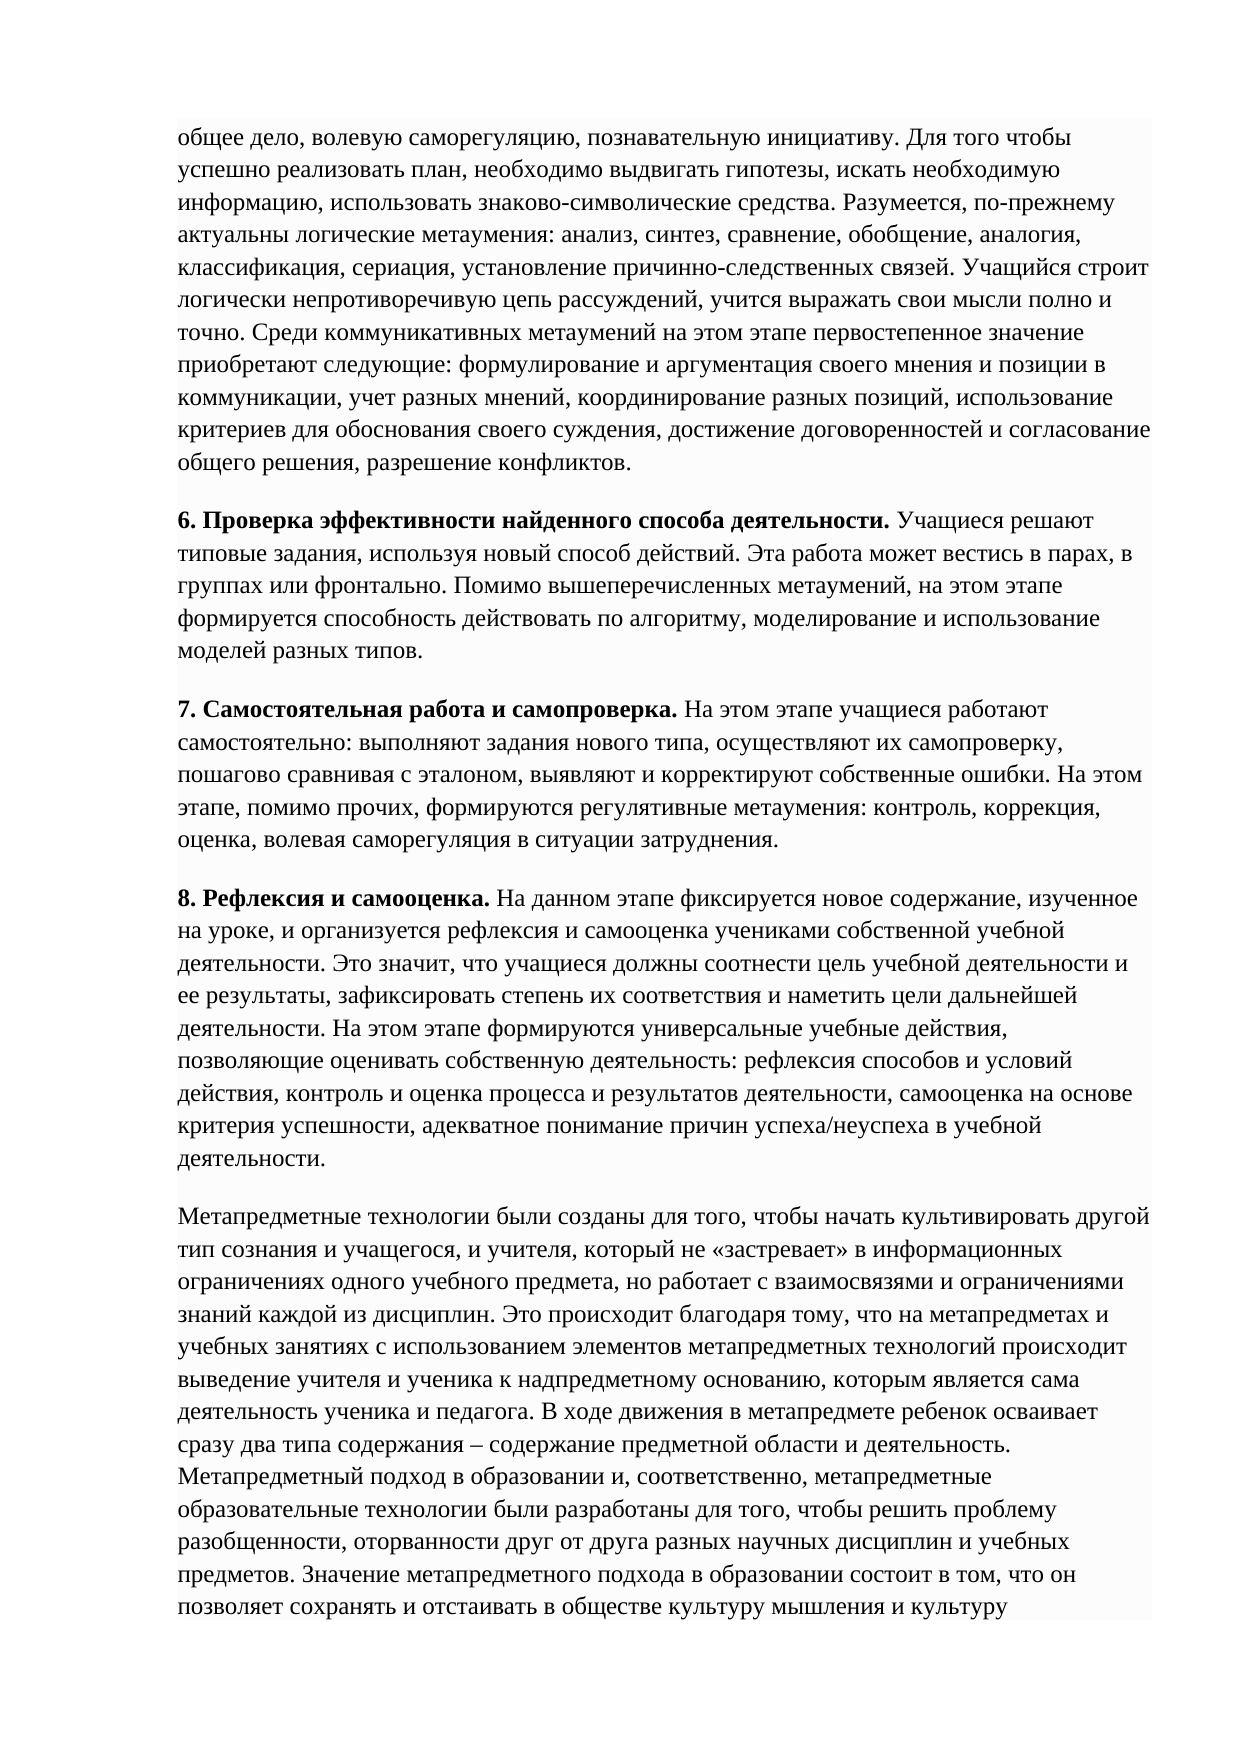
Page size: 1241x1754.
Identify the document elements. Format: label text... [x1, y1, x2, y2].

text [177, 118, 1152, 476]
text 8. Рефлексия и самооценка. На данном этапе фиксируется новое содержание, изученное на уроке, и организуется рефлексия и самооценка учениками собственной учебной деятельности. Это значит, что учащиеся должны соотнести цель учебной деятельности и ее результаты, зафиксировать степень их соответствия и наметить цели дальнейшей деятельности. На этом этапе формируются универсальные учебные действия, позволяющие оценивать собственную деятельность: рефлексия способов и условий действия, контроль и оценка процесса и результатов деятельности, самооценка на основе критерия успешности, адекватное понимание причин успеха/неуспеха в учебной деятельности. [177, 879, 1152, 1172]
text 7. Самостоятельная работа и самопроверка. На этом этапе учащиеся работают самостоятельно: выполняют задания нового типа, осуществляют их самопроверку, пошагово сравнивая с эталоном, выявляют и корректируют собственные ошибки. На этом этапе, помимо прочих, формируются регулятивные метаумения: контроль, коррекция, оценка, волевая саморегуляция в ситуации затруднения. [177, 690, 1152, 853]
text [177, 1198, 1152, 1620]
text 6. Проверка эффективности найденного способа деятельности. Учащиеся решают типовые задания, используя новый способ действий. Эта работа может вестись в парах, в группах или фронтально. Помимо вышеперечисленных метаумений, на этом этапе формируется способность действовать по алгоритму, моделирование и использование моделей разных типов. [177, 502, 1152, 664]
